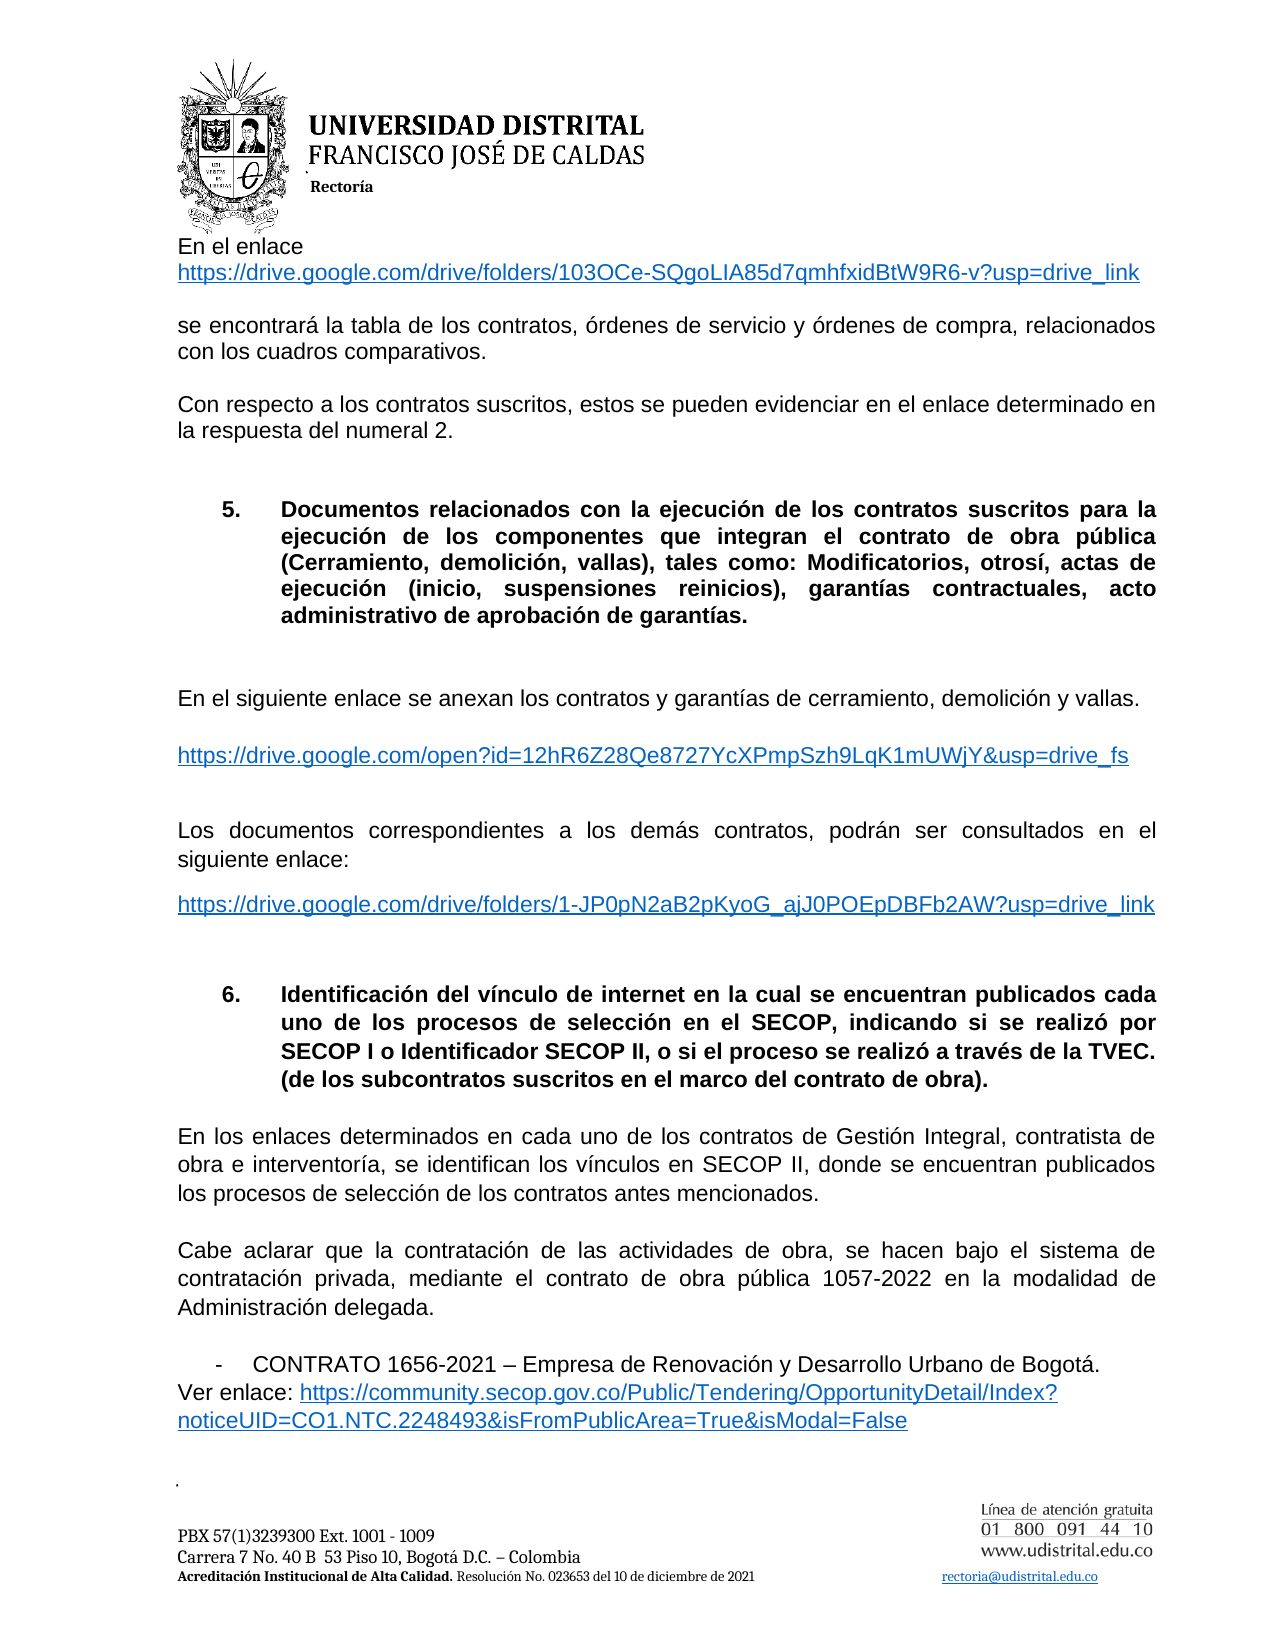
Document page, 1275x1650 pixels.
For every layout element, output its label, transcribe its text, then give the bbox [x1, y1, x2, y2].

list Identificación del vínculo de internet en la cual se encuentran publicados cada uno de los procesos de selección en el SECOP, indicando si se realizó por SECOP I o Identificador SECOP II, o si el proceso se realizó a través de la TVEC. (de los subcontratos suscritos en el marco del contrato de obra). [222, 981, 1157, 1092]
text Ver enlace: https://community.secop.gov.co/Public/Tendering/OpportunityDetail/Index?noticeUID=CO1.NTC.2248493&isFromPublicArea=True&isModal=False [177, 1379, 1157, 1434]
text En el siguiente enlace se anexan los contratos y garantías de cerramiento, demolición y vallas. [177, 685, 1157, 711]
text En el enlace [177, 233, 1157, 259]
list Documentos relacionados con la ejecución de los contratos suscritos para la ejecución de los componentes que integran el contrato de obra pública (Cerramiento, demolición, vallas), tales como: Modificatorios, otrosí, actas de ejecución (inicio, suspensiones reinicios), garantías contractuales, acto administrativo de aprobación de garantías. [222, 496, 1157, 628]
text https://drive.google.com/open?id=12hR6Z28Qe8727YcXPmpSzh9LqK1mUWjY&usp=drive_fs [177, 742, 1157, 768]
text Cabe aclarar que la contratación de las actividades de obra, se hacen bajo el sistema de contratación privada, mediante el contrato de obra pública 1057-2022 en la modalidad de Administración delegada. [177, 1237, 1157, 1320]
text Los documentos correspondientes a los demás contratos, podrán ser consultados en el siguiente enlace: [177, 817, 1157, 872]
picture [978, 1503, 1153, 1563]
text https://drive.google.com/drive/folders/1-JP0pN2aB2pKyoG_ajJ0POEpDBFb2AW?usp=drive_link [177, 891, 1157, 917]
list CONTRATO 1656-2021 – Empresa de Renovación y Desarrollo Urbano de Bogotá. [215, 1351, 1157, 1377]
text se encontrará la tabla de los contratos, órdenes de servicio y órdenes de compra, relacionados con los cuadros comparativos. [177, 312, 1157, 364]
picture [177, 59, 644, 233]
text https://drive.google.com/drive/folders/103OCe-SQgoLIA85d7qmhfxidBtW9R6-v?usp=drive_link [177, 259, 1157, 285]
text En los enlaces determinados en cada uno de los contratos de Gestión Integral, contratista de obra e interventoría, se identifican los vínculos en SECOP II, donde se encuentran publicados los procesos de selección de los contratos antes mencionados. [177, 1123, 1157, 1206]
text Con respecto a los contratos suscritos, estos se pueden evidenciar en el enlace determinado en la respuesta del numeral 2. [177, 391, 1157, 443]
